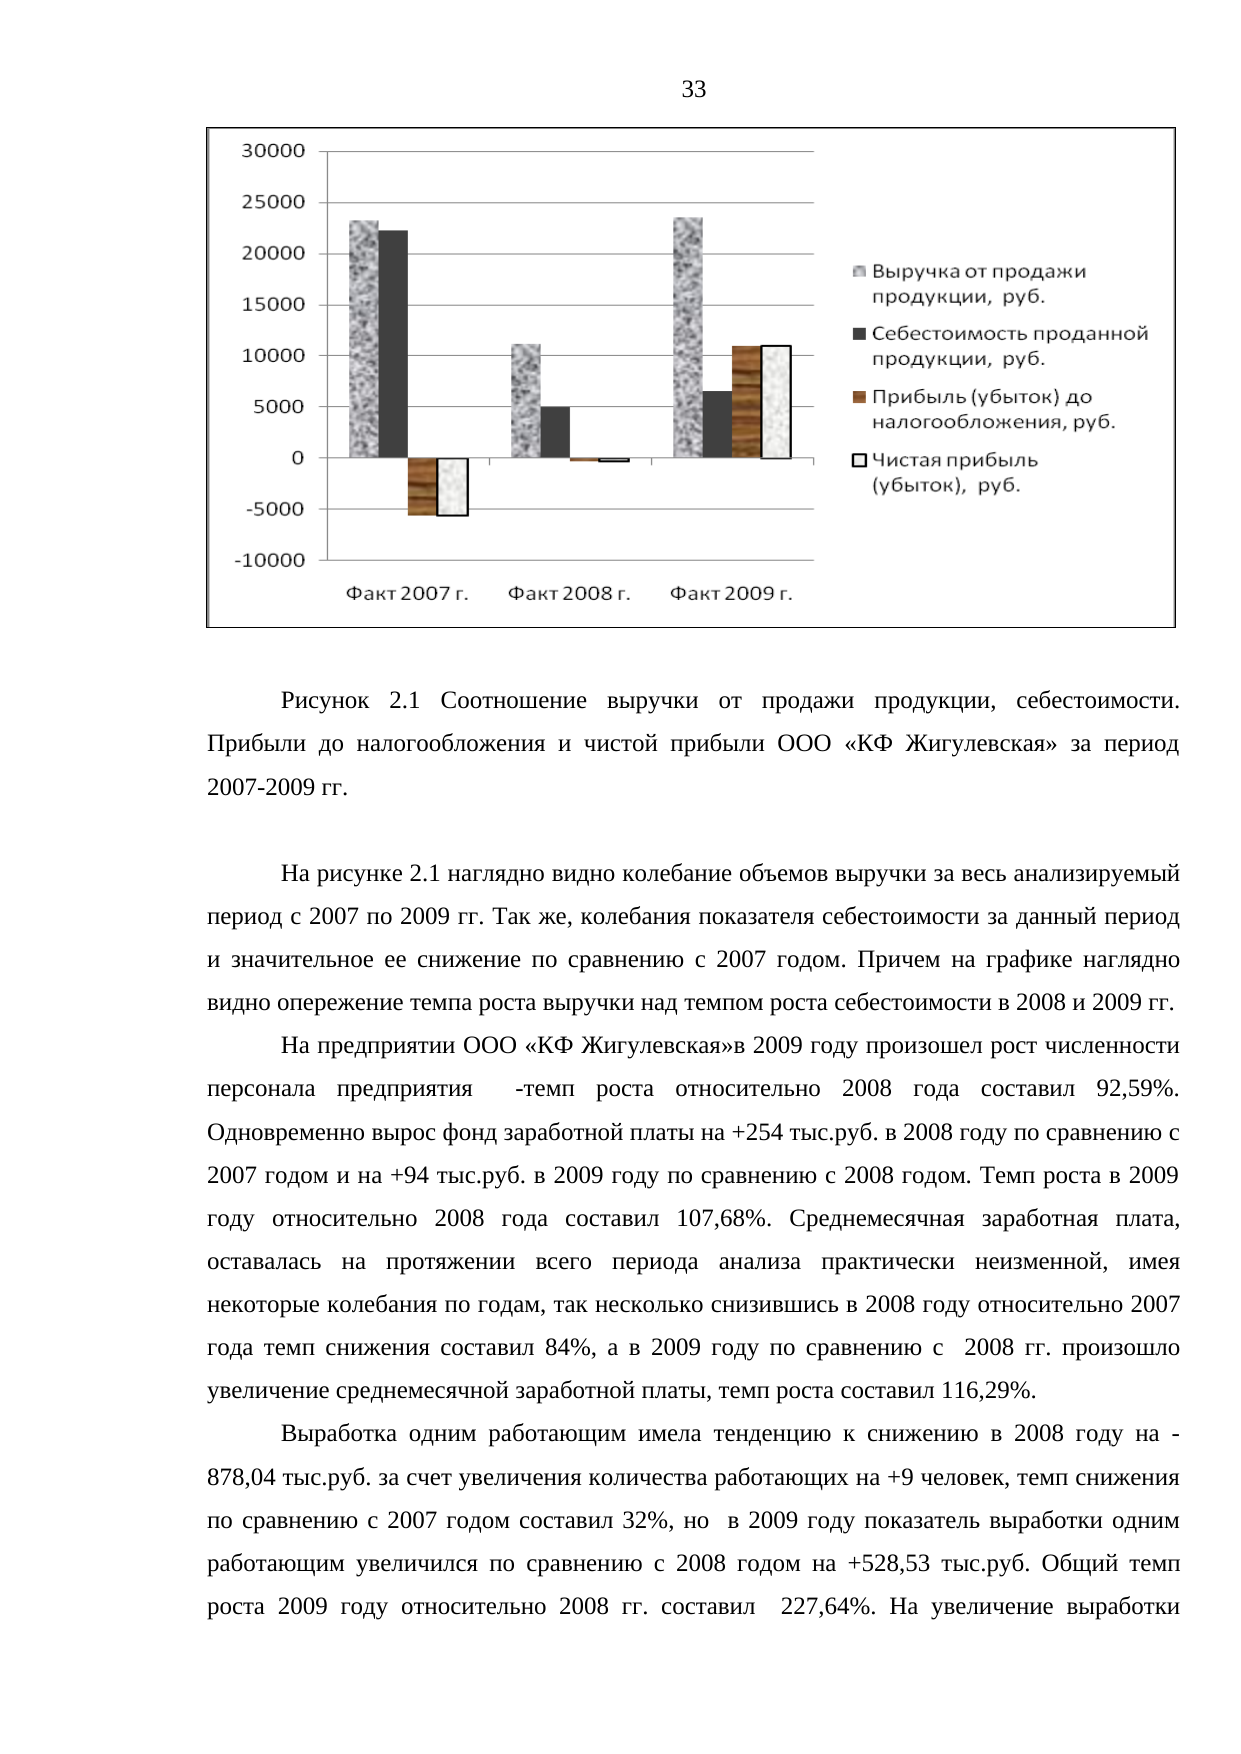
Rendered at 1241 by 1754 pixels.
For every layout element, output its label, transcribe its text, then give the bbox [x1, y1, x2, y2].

picture [207, 128, 1175, 627]
text Рисунок 2.1 Соотношение выручки от продажи продукции, себестоимости. Прибыли до налогообложения и чистой прибыли ООО «КФ Жигулевская» за период 2007-2009 гг. [207, 685, 1181, 800]
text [207, 1418, 1181, 1620]
text На рисунке 2.1 наглядно видно колебание объемов выручки за весь анализируемый период с 2007 по 2009 гг. Так же, колебания показателя себестоимости за данный период и значительное ее снижение по сравнению с 2007 годом. Причем на графике наглядно видно опережение темпа роста выручки над темпом роста себестоимости в 2008 и 2009 гг. [207, 858, 1181, 1016]
text На предприятии ООО «КФ Жигулевская»в 2009 году произошел рост численности персонала предприятия -темп роста относительно 2008 года составил 92,59%. Одновременно вырос фонд заработной платы на +254 тыс.руб. в 2008 году по сравнению с 2007 годом и на +94 тыс.руб. в 2009 году по сравнению с 2008 годом. Темп роста в 2009 году относительно 2008 года составил 107,68%. Среднемесячная заработная плата, оставалась на протяжении всего периода анализа практически неизменной, имея некоторые колебания по годам, так несколько снизившись в 2008 году относительно 2007 года темп снижения составил 84%, а в 2009 году по сравнению с 2008 гг. произошло увеличение среднемесячной заработной платы, темп роста составил 116,29%. [207, 1030, 1181, 1404]
